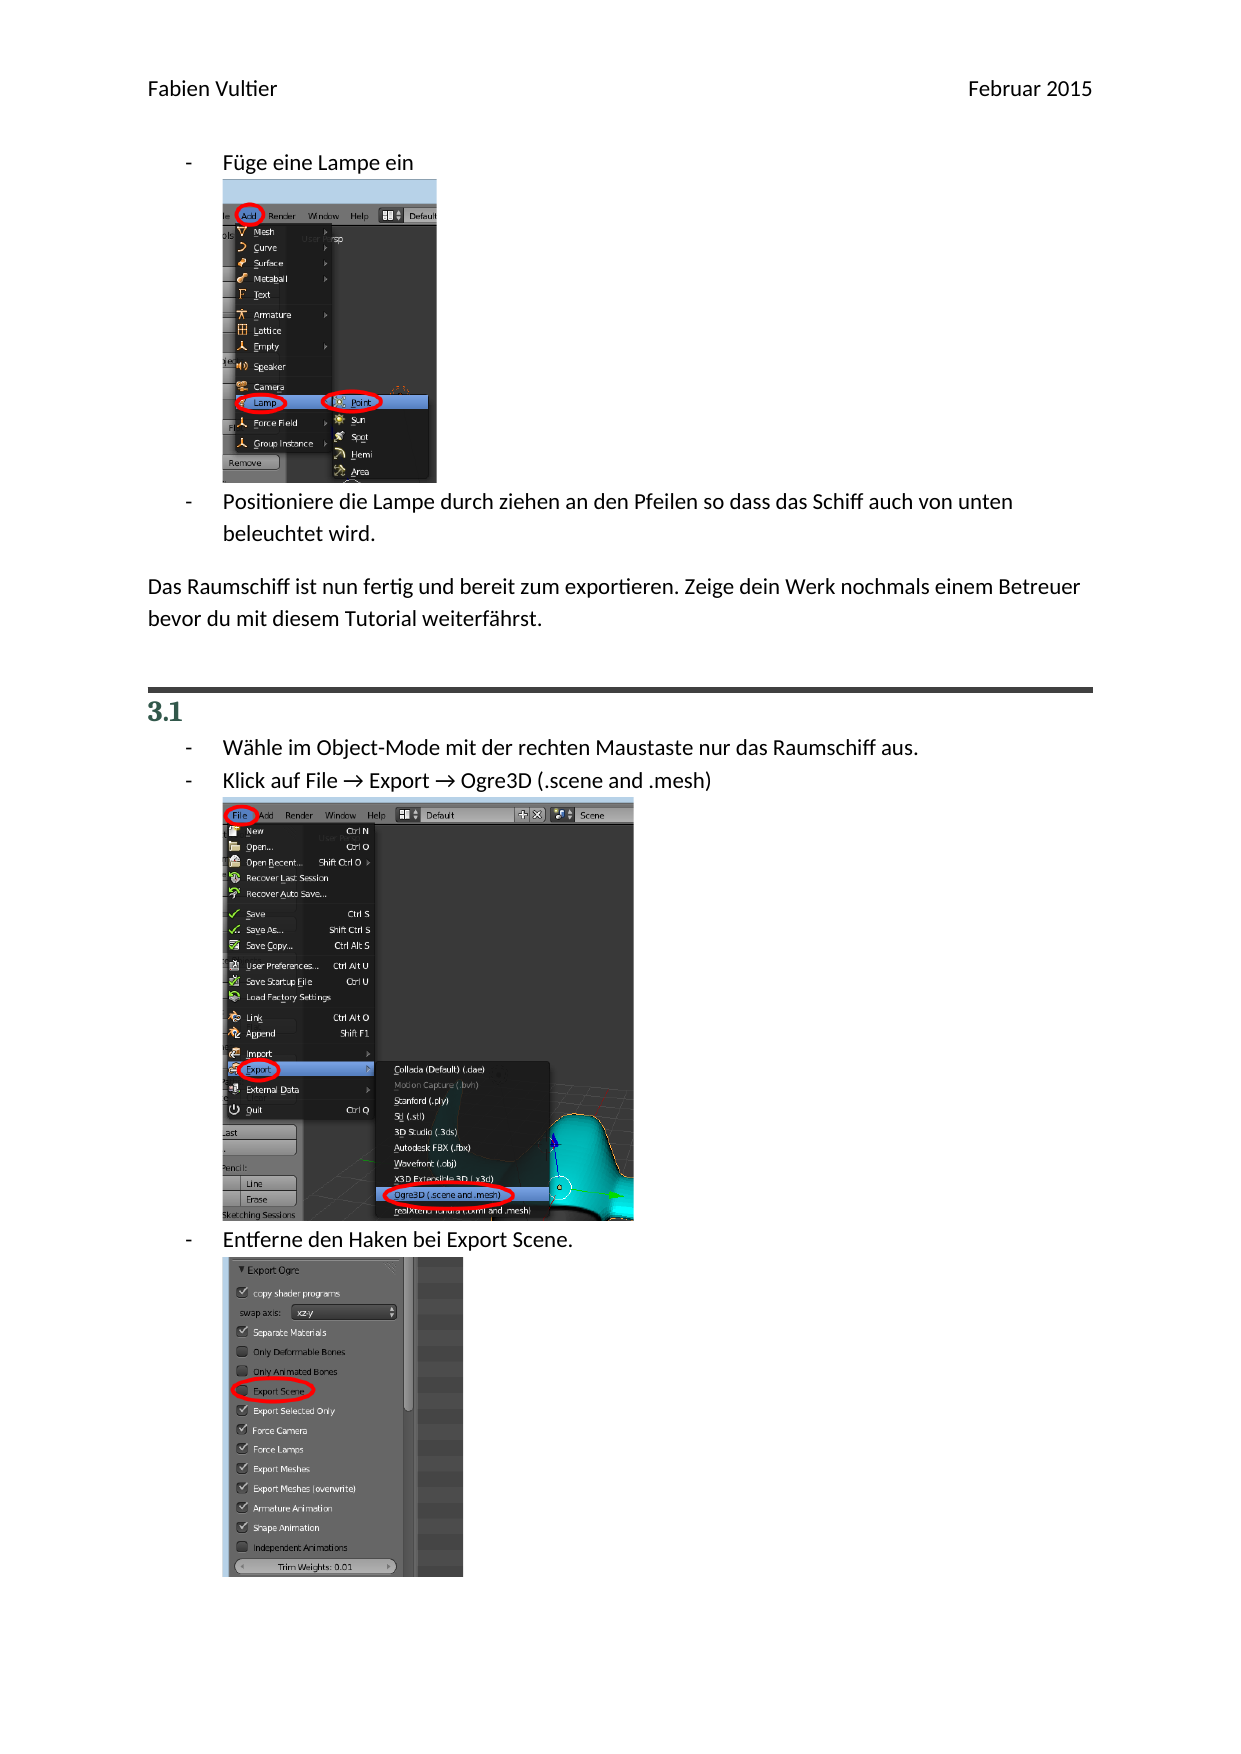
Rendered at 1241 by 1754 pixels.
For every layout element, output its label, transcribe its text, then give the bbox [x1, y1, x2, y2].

list Füge eine Lampe ein [185, 148, 1093, 483]
list Wähle im Object-Mode mit der rechten Maustaste nur das Raumschiff aus. [185, 733, 1093, 762]
list Entferne den Haken bei Export Scene. [185, 1225, 1093, 1577]
subtitle 3.1 [148, 693, 1093, 728]
text Das Raumschiff ist nun fertig und bereit zum exportieren. Zeige dein Werk nochmals einem Betreuer bevor du mit diesem Tutorial weiterfährst. [148, 572, 1093, 632]
picture [222, 179, 437, 483]
picture [222, 1257, 464, 1577]
picture [222, 797, 634, 1221]
list Positioniere die Lampe durch ziehen an den Pfeilen so dass das Schiff auch von unten beleuchtet wird. [185, 487, 1093, 547]
